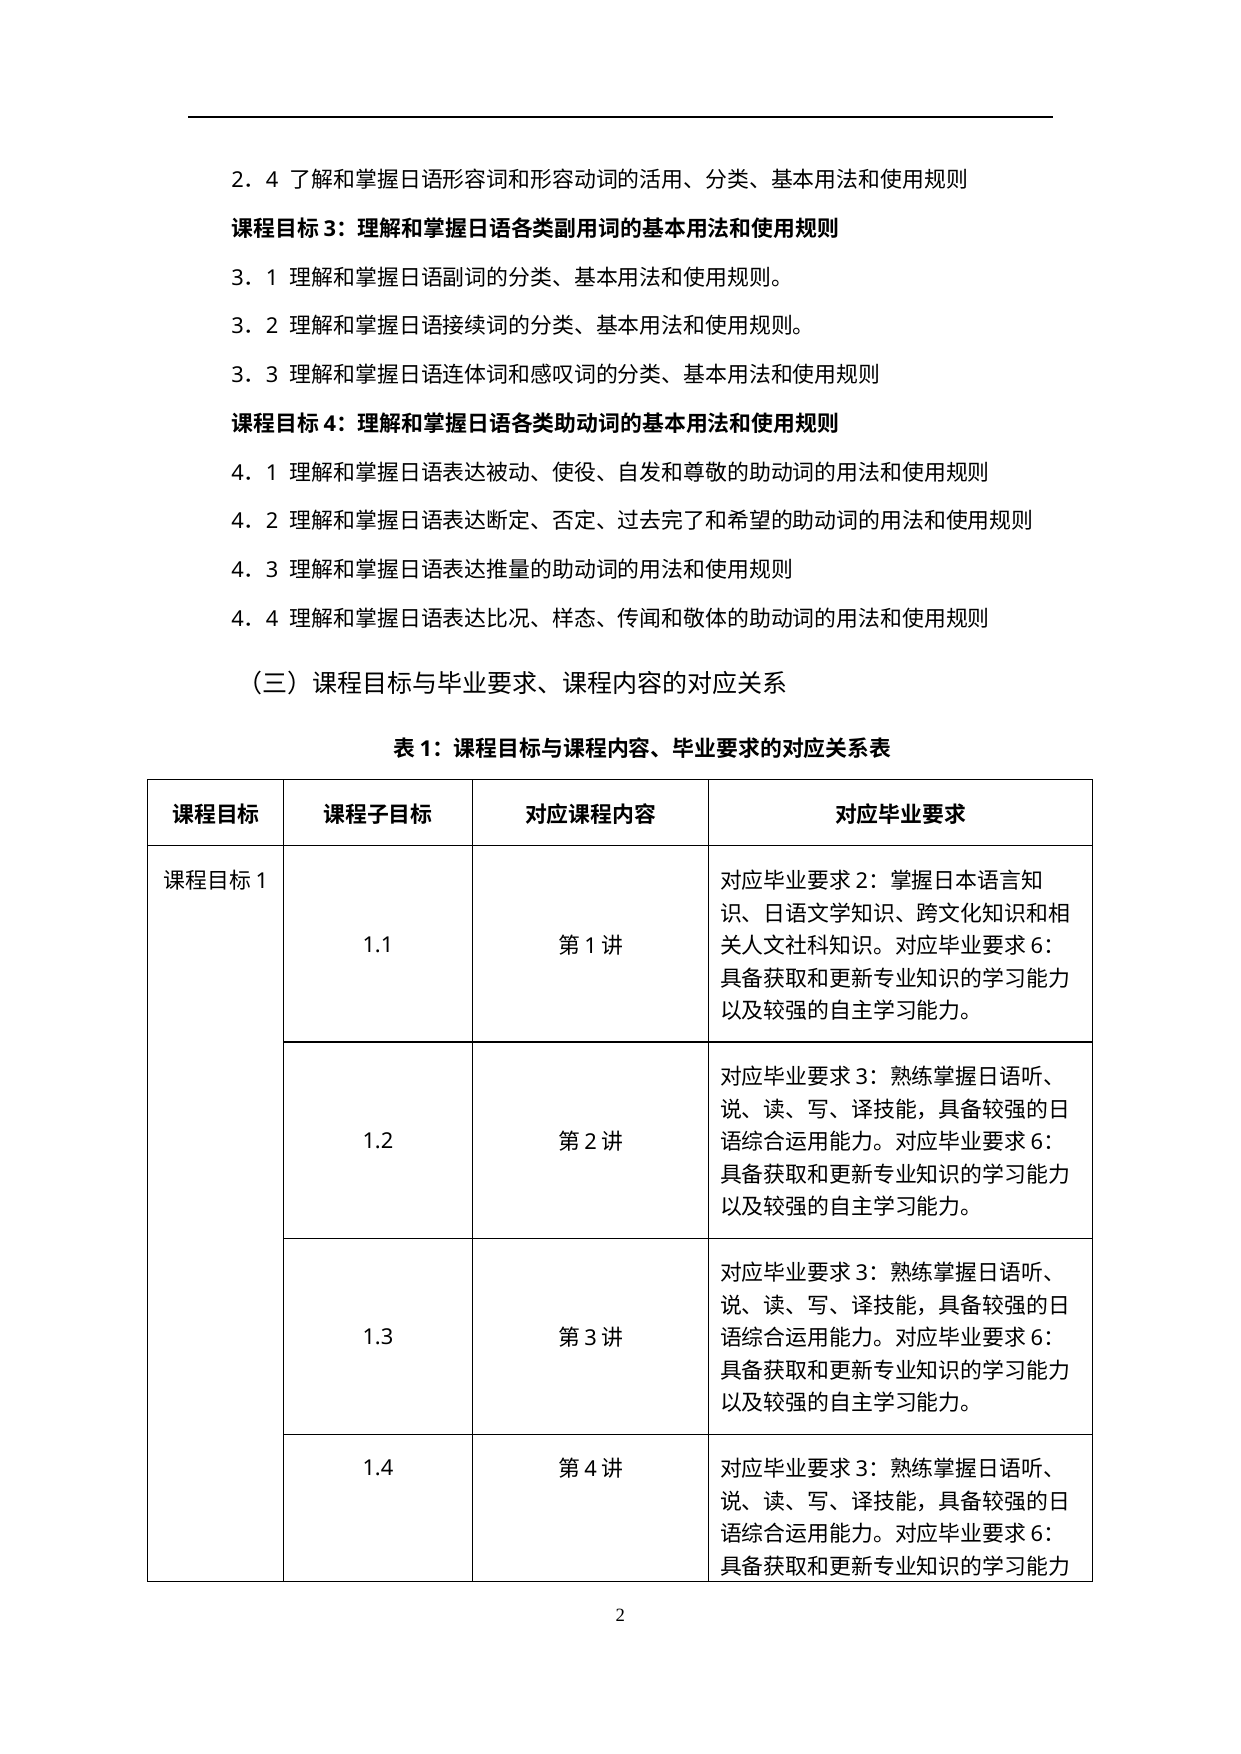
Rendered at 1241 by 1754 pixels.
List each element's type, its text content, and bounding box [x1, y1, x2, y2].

text 课程目标4：理解和掌握日语各类助动词的基本用法和使用规则 [187, 406, 1053, 438]
text 4．4 理解和掌握日语表达比况、样态、传闻和敬体的助动词的用法和使用规则 [187, 601, 1053, 633]
table_cell 1.1 [284, 846, 472, 1041]
table_cell 1.3 [284, 1239, 472, 1433]
table_cell 第3讲 [473, 1239, 708, 1433]
text （三）课程目标与毕业要求、课程内容的对应关系 [187, 649, 1053, 714]
text 3．1 理解和掌握日语副词的分类、基本用法和使用规则。 [187, 259, 1053, 292]
table_cell 对应毕业要求3：熟练掌握日语听、说、读、写、译技能，具备较强的日语综合运用能力。对应毕业要求6：具备获取和更新专业知识的学习能力以及较强的自主学习能力。 [709, 1043, 1092, 1237]
table_header 对应课程内容 [473, 780, 708, 845]
table_cell 第4讲 [473, 1435, 708, 1581]
table_cell 第1讲 [473, 846, 708, 1041]
table_cell 第2讲 [473, 1043, 708, 1237]
text 3．3 理解和掌握日语连体词和感叹词的分类、基本用法和使用规则 [187, 357, 1053, 389]
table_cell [709, 1239, 1092, 1433]
table_cell 课程目标1 [148, 846, 283, 1581]
text 4．3 理解和掌握日语表达推量的助动词的用法和使用规则 [187, 552, 1053, 584]
text 4．1 理解和掌握日语表达被动、使役、自发和尊敬的助动词的用法和使用规则 [187, 454, 1053, 487]
text 4．2 理解和掌握日语表达断定、否定、过去完了和希望的助动词的用法和使用规则 [187, 503, 1053, 536]
table_cell 1.4 [284, 1435, 472, 1581]
text 2．4 了解和掌握日语形容词和形容动词的活用、分类、基本用法和使用规则 [187, 162, 1053, 194]
table_cell 对应毕业要求2：掌握日本语言知识、日语文学知识、跨文化知识和相关人文社科知识。对应毕业要求6：具备获取和更新专业知识的学习能力以及较强的自主学习能力。 [709, 846, 1092, 1041]
text 表1：课程目标与课程内容、毕业要求的对应关系表 [187, 731, 1053, 763]
table_header 对应毕业要求 [709, 780, 1092, 845]
text 课程目标3：理解和掌握日语各类副用词的基本用法和使用规则 [187, 211, 1053, 243]
table_header 课程子目标 [284, 780, 472, 845]
table_cell 1.2 [284, 1043, 472, 1237]
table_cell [709, 1435, 1092, 1581]
text 3．2 理解和掌握日语接续词的分类、基本用法和使用规则。 [187, 308, 1053, 341]
table_header 课程目标 [148, 780, 283, 845]
